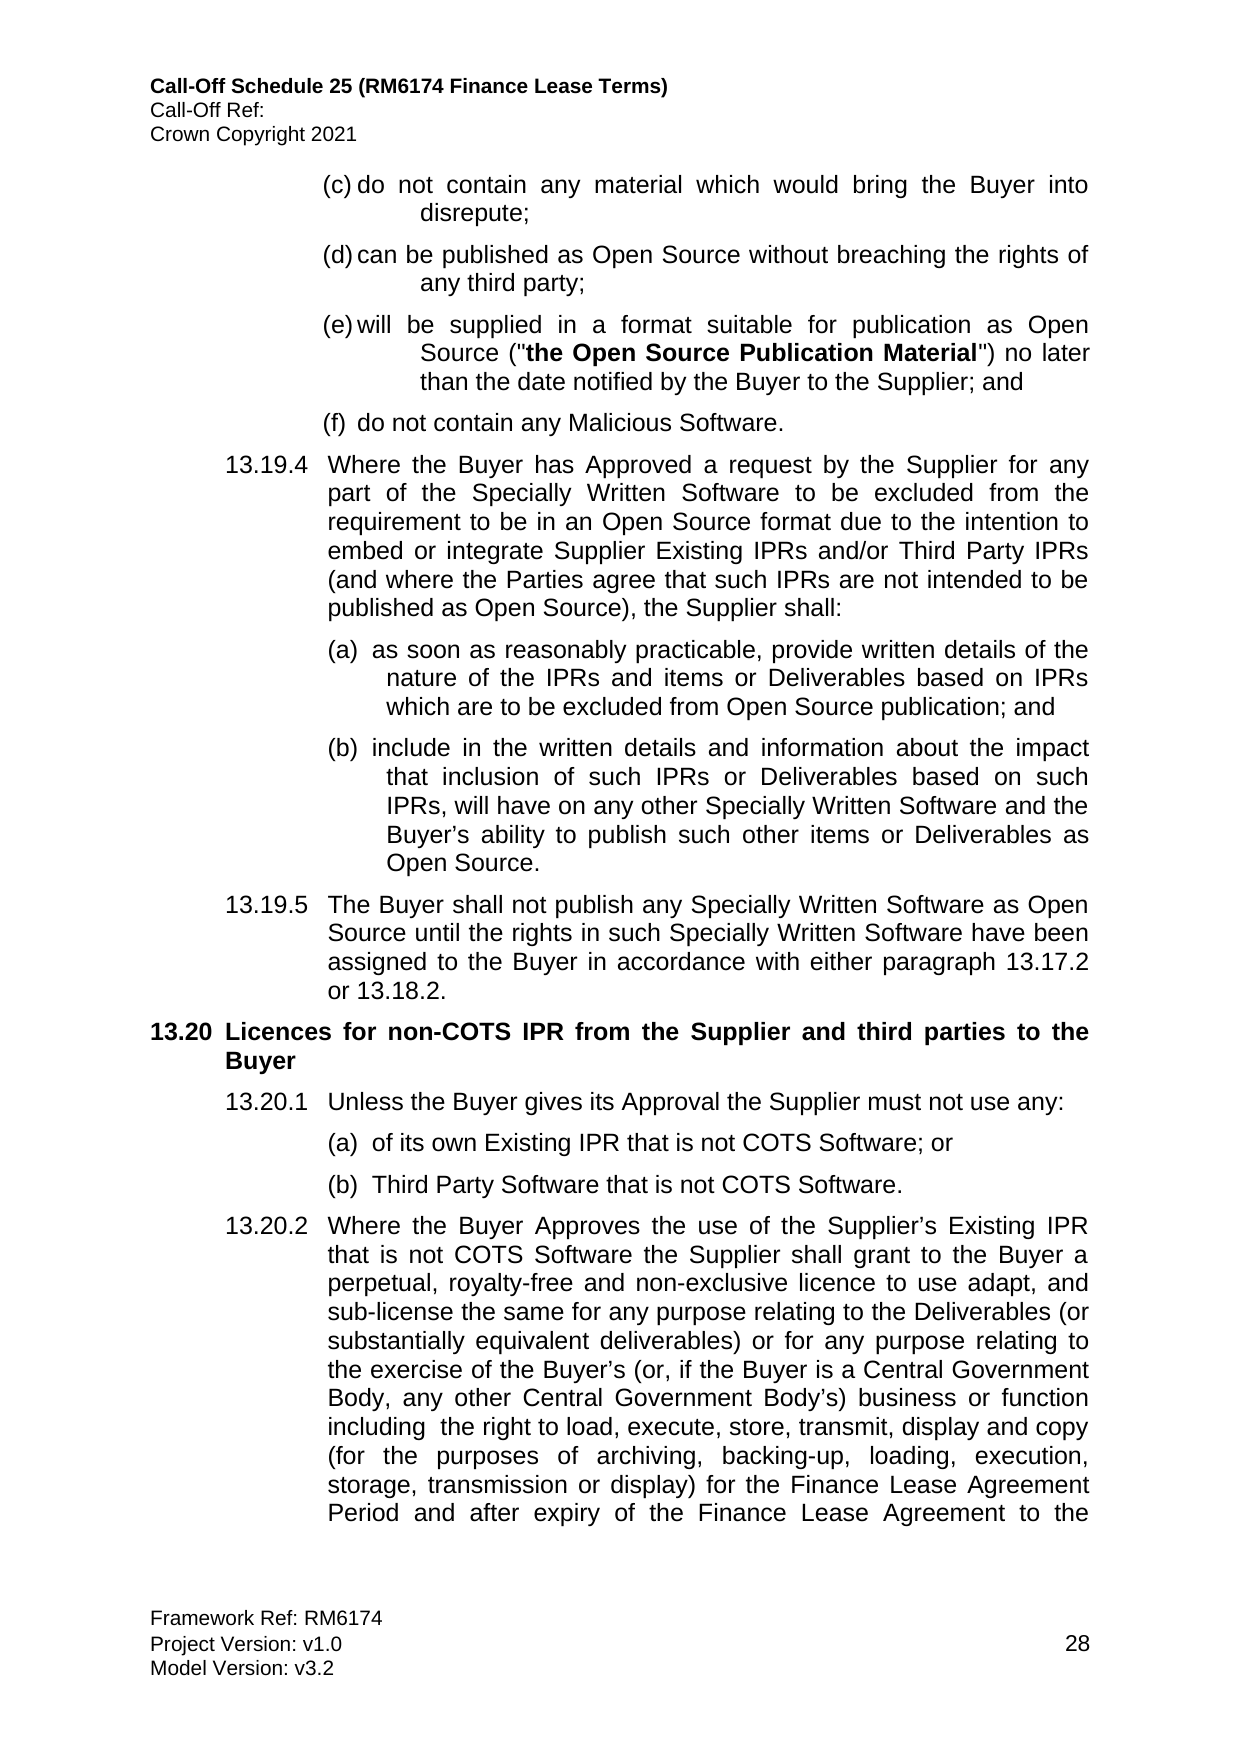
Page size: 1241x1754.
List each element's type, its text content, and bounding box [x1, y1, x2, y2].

list Third Party Software that is not COTS Software. [327, 1170, 1090, 1198]
list Unless the Buyer gives its Approval the Supplier must not use any: [225, 1087, 1090, 1116]
list do not contain any material which would bring the Buyer into disrepute; [322, 170, 1090, 227]
list include in the written details and information about the impact that inclusion of such IPRs or Deliverables based on such IPRs, will have on any other Specially Written Software and the Buyer’s ability to publish such other items or Deliverables as Open Source. [327, 733, 1090, 877]
list Where the Buyer has Approved a request by the Supplier for any part of the Specially Written Software to be excluded from the requirement to be in an Open Source format due to the intention to embed or integrate Supplier Existing IPRs and/or Third Party IPRs (and where the Parties agree that such IPRs are not intended to be published as Open Source), the Supplier shall: [225, 450, 1090, 622]
list do not contain any Malicious Software. [322, 408, 1090, 437]
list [225, 1211, 1090, 1527]
list can be published as Open Source without breaching the rights of any third party; [322, 240, 1090, 297]
list of its own Existing IPR that is not COTS Software; or [327, 1128, 1090, 1157]
list as soon as reasonably practicable, provide written details of the nature of the IPRs and items or Deliverables based on IPRs which are to be excluded from Open Source publication; and [327, 635, 1090, 721]
list The Buyer shall not publish any Specially Written Software as Open Source until the rights in such Specially Written Software have been assigned to the Buyer in accordance with either paragraph 13.17.2 or 13.18.2. [225, 890, 1090, 1005]
list Licences for non-COTS IPR from the Supplier and third parties to the Buyer [150, 1017, 1090, 1075]
list will be supplied in a format suitable for publication as Open Source ("the Open Source Publication Material") no later than the date notified by the Buyer to the Supplier; and [322, 310, 1090, 396]
